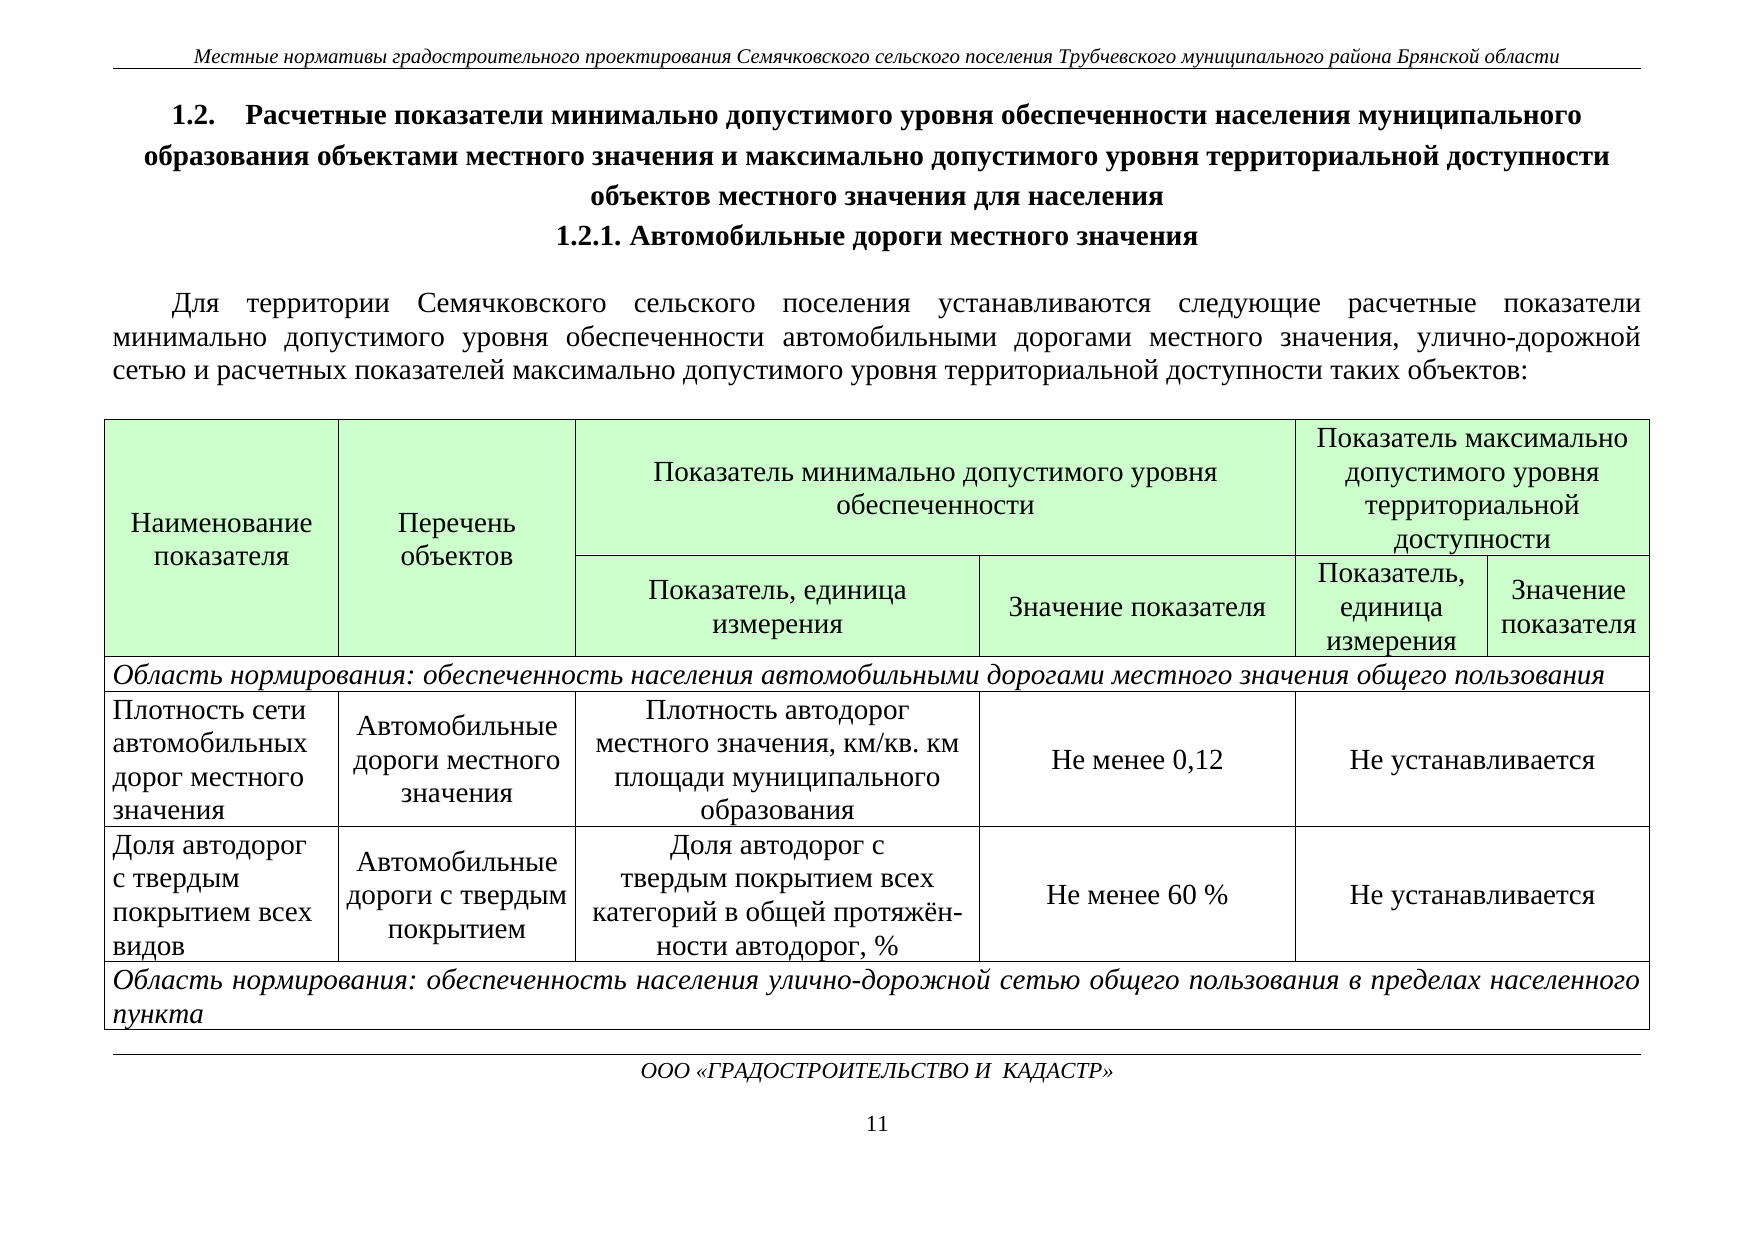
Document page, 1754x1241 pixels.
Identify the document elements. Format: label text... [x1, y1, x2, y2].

text Для территории Семячковского сельского поселения устанавливаются следующие расчетные показатели минимально допустимого уровня обеспеченности автомобильными дорогами местного значения, улично-дорожной сетью и расчетных показателей максимально допустимого уровня территориальной доступности таких объектов: [112, 285, 1641, 386]
list Автомобильные дороги местного значения [112, 218, 1641, 252]
table_cell Автомобильные дороги с твердым покрытием [339, 827, 575, 961]
table_cell Значение показателя [1488, 556, 1649, 656]
table_cell Плотность автодорог местного значения, км/кв. км площади муниципального образования [576, 692, 979, 826]
table_cell Показатель, единица измерения [1296, 556, 1487, 656]
table_cell Не менее 60 % [980, 827, 1295, 961]
table_cell Плотность сети автомобильных дорог местного значения [105, 692, 338, 826]
table_cell Не менее 0,12 [980, 692, 1295, 826]
table_header Показатель минимально допустимого уровня обеспеченности [576, 420, 1295, 554]
table_header Наименование показателя [105, 420, 338, 656]
table_cell Не устанавливается [1296, 692, 1649, 826]
list Расчетные показатели минимально допустимого уровня обеспеченности населения муниципального образования объектами местного значения и максимально допустимого уровня территориальной доступности объектов местного значения для населения [112, 97, 1641, 211]
table_header Перечень объектов [339, 420, 575, 656]
table_cell Область нормирования: обеспеченность населения улично-дорожной сетью общего пользования в пределах населенного пункта [105, 962, 1649, 1029]
table_cell Доля автодорог с твердым покрытием всех видов [105, 827, 338, 961]
table_cell Доля автодорог с твердым покрытием всех категорий в общей протяжённости автодорог, % [576, 827, 979, 961]
table_cell Не устанавливается [1296, 827, 1649, 961]
table_cell Область нормирования: обеспеченность населения автомобильными дорогами местного значения общего пользования [105, 657, 1649, 691]
table_cell Автомобильные дороги местного значения [339, 692, 575, 826]
table_header Показатель максимально допустимого уровня территориальной доступности [1296, 420, 1649, 554]
table_cell Значение показателя [980, 556, 1295, 656]
table_cell Показатель, единица измерения [576, 556, 979, 656]
